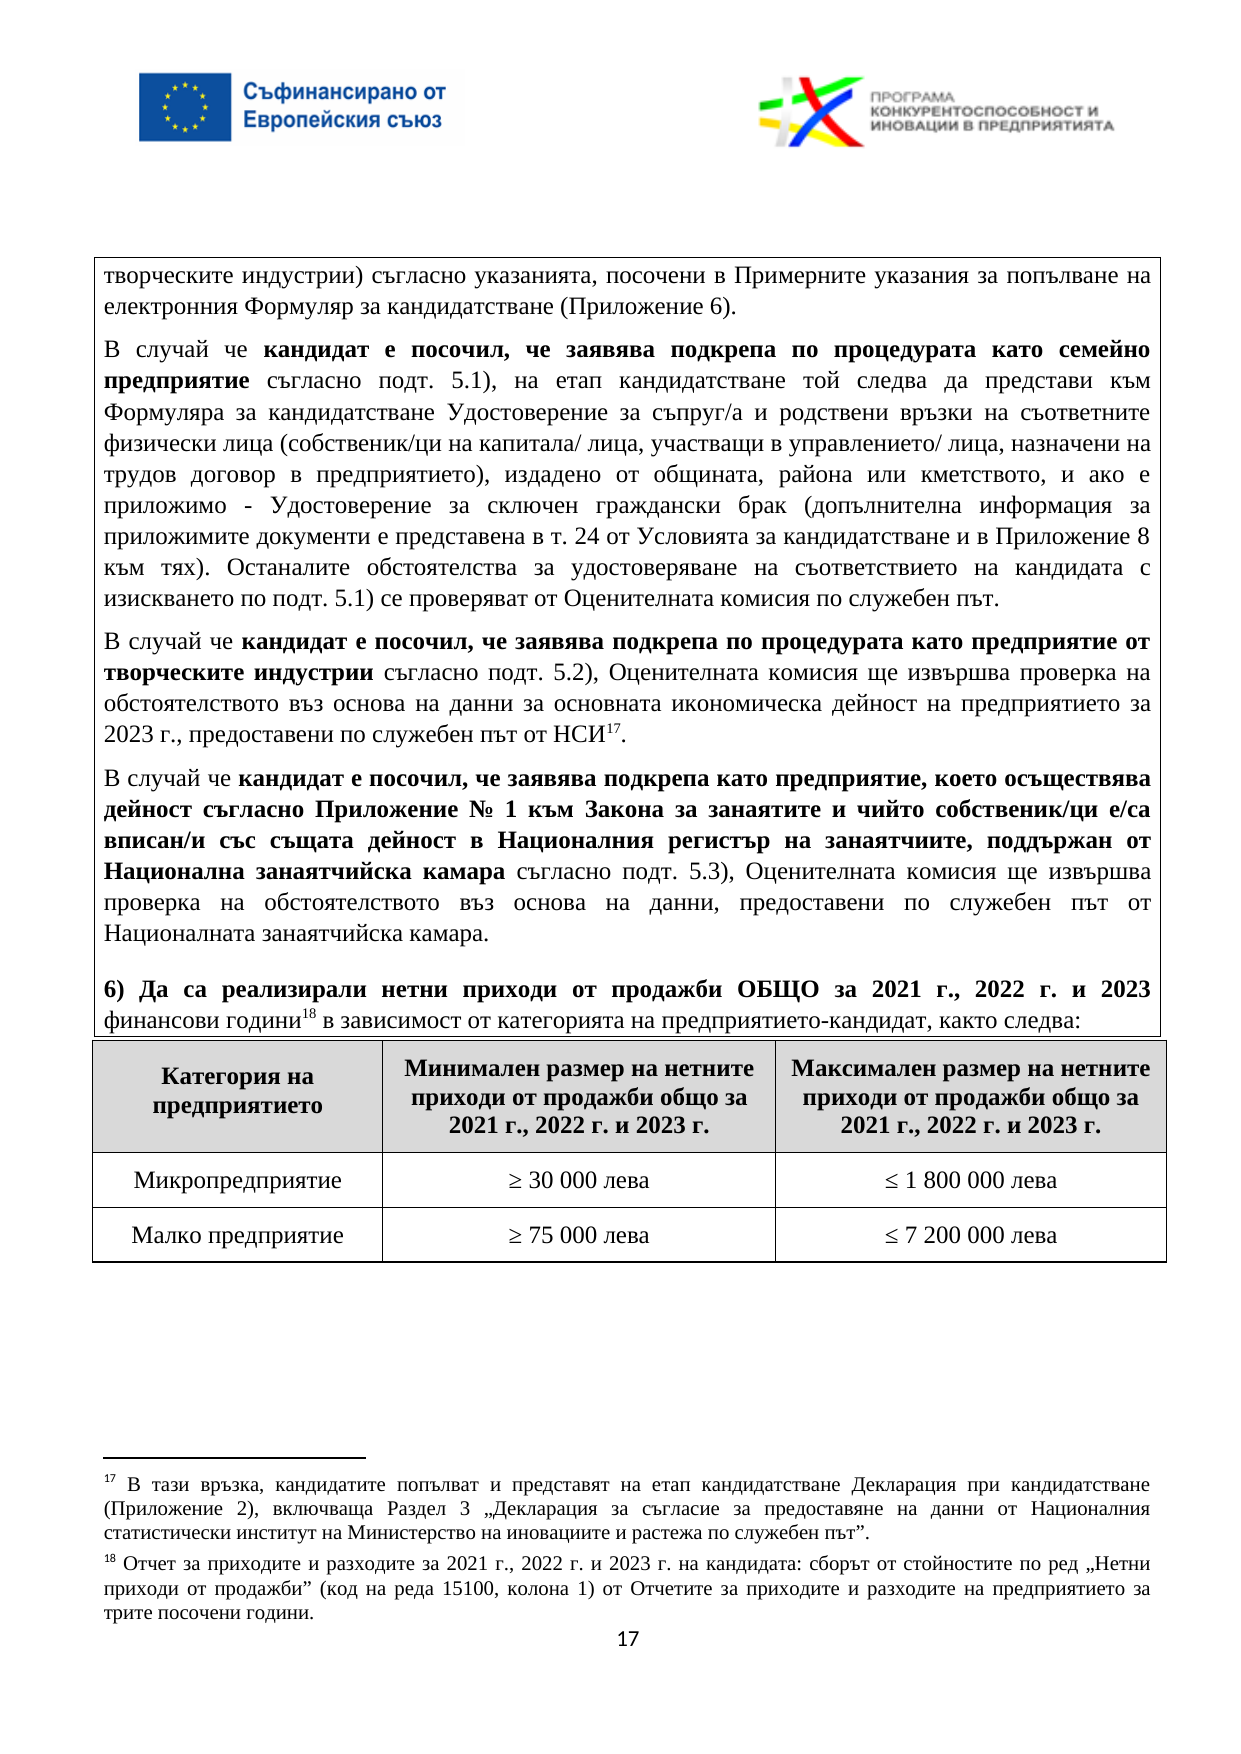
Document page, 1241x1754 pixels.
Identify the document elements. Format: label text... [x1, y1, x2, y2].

picture [135, 69, 466, 146]
table_header Максимален размер на нетните приходи от продажби общо за 2021 г., 2022 г. и 2023 г. [776, 1041, 1166, 1152]
table_cell ≤ 1 800 000 лева [776, 1153, 1166, 1207]
text В случай че кандидат е посочил, че заявява подкрепа по процедурата като семейно предприятие съгласно подт. 5.1), на етап кандидатстване той следва да представи към Формуляра за кандидатстване Удостоверение за съпруг/а и родствени връзки на съответните физически лица (собственик/ци на капитала/ лица, участващи в управлението/ лица, назначени на трудов договор в предприятието), издадено от общината, района или кметството, и ако е приложимо - Удостоверение за сключен граждански брак (допълнителна информация за приложимите документи е представена в т. 24 от Условията за кандидатстване и в Приложение 8 към тях). Останалите обстоятелства за удостоверяване на съответствието на кандидата с изискването по подт. 5.1) се проверяват от Оценителната комисия по служебен път. [95, 331, 1160, 612]
picture [757, 69, 1118, 156]
table_cell ≥ 30 000 лева [383, 1153, 775, 1207]
text В случай че кандидат е посочил, че заявява подкрепа по процедурата като предприятие от творческите индустрии съгласно подт. 5.2), Оценителната комисия ще извършва проверка на обстоятелството въз основа на данни за основната икономическа дейност на предприятието за 2023 г., предоставени по служебен път от НСИ. [95, 623, 1160, 748]
table_cell ≤ 7 200 000 лева [776, 1208, 1166, 1261]
table_header Минимален размер на нетните приходи от продажби общо за 2021 г., 2022 г. и 2023 г. [383, 1041, 775, 1152]
table_cell ≥ 75 000 лева [383, 1208, 775, 1261]
text В случай че кандидат е посочил, че заявява подкрепа като предприятие, което осъществява дейност съгласно Приложение № 1 към Закона за занаятите и чийто собственик/ци е/са вписан/и със същата дейност в Националния регистър на занаятчиите, поддържан от Национална занаятчийска камара съгласно подт. 5.3), Оценителната комисия ще извършва проверка на обстоятелството въз основа на данни, предоставени по служебен път от Националната занаятчийска камара. [95, 760, 1160, 947]
table_header Категория на предприятието [93, 1041, 382, 1152]
table_cell Микропредприятие [93, 1153, 382, 1207]
text 6) Да са реализирали нетни приходи от продажби ОБЩО за 2021 г., 2022 г. и 2023 финансови години в зависимост от категорията на предприятието-кандидат, както следва: [95, 971, 1160, 1036]
table_cell Малко предприятие [93, 1208, 382, 1261]
